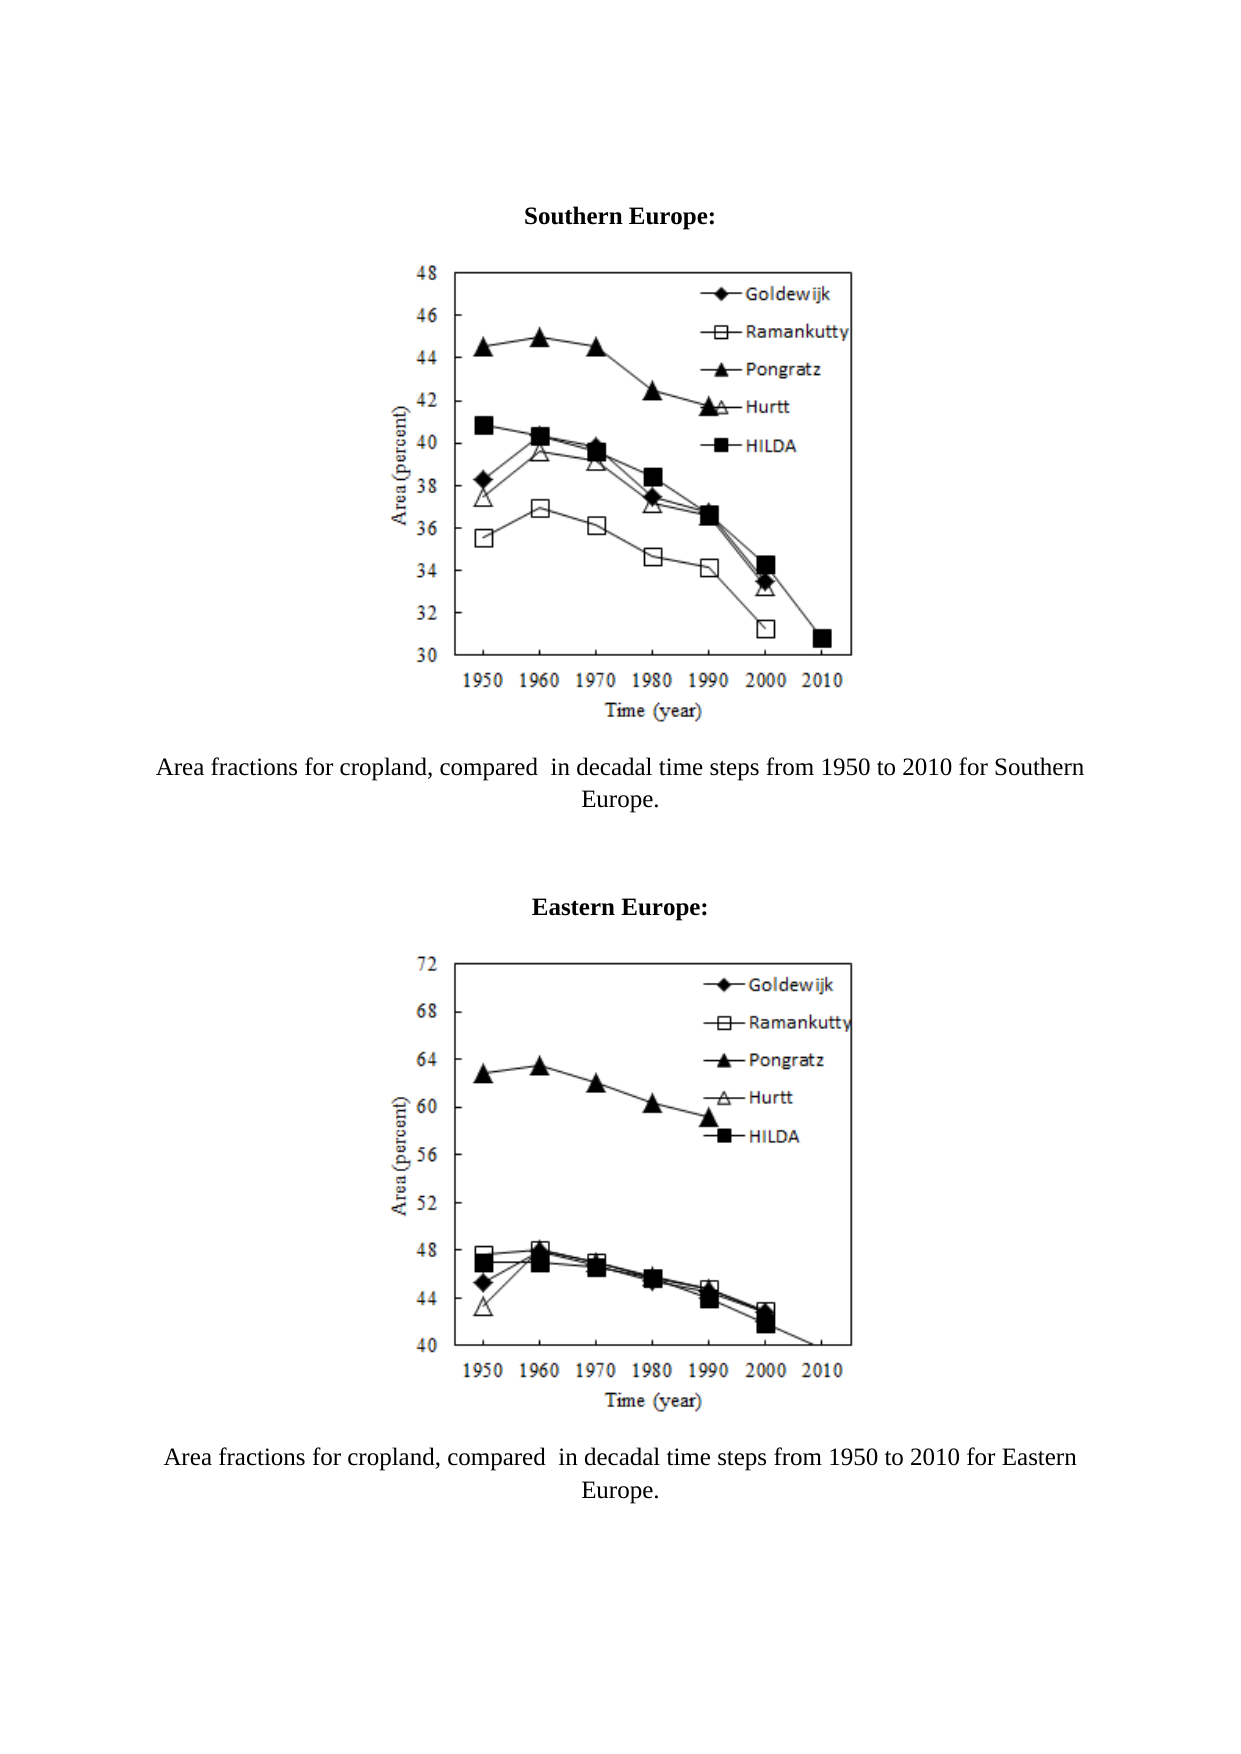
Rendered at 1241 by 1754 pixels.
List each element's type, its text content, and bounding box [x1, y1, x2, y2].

picture [384, 255, 857, 728]
text Eastern Europe: [148, 892, 1093, 921]
text Southern Europe: [148, 201, 1093, 230]
text Area fractions for cropland, compared in decadal time steps from 1950 to 2010 for Southern Europe. [148, 752, 1093, 813]
text Area fractions for cropland, compared in decadal time steps from 1950 to 2010 for Eastern Europe. [148, 1442, 1093, 1504]
picture [384, 946, 857, 1418]
